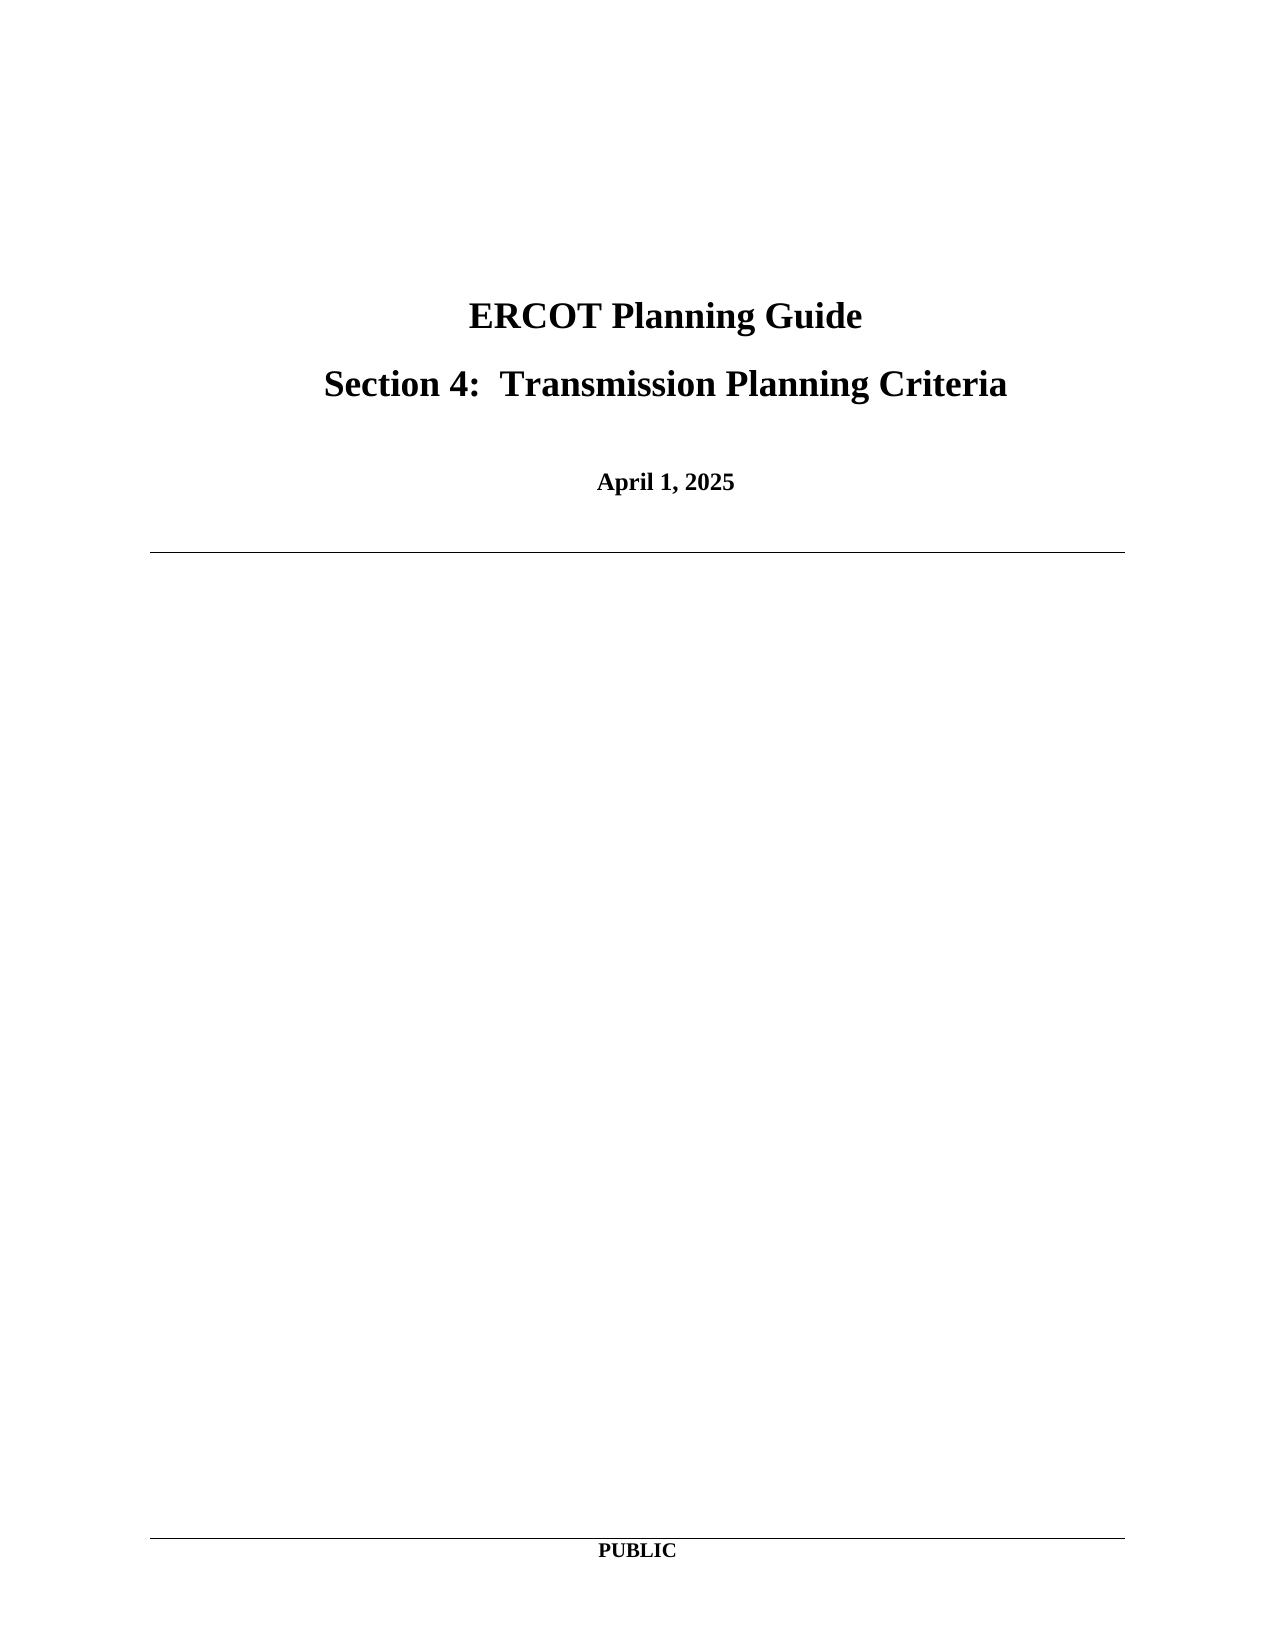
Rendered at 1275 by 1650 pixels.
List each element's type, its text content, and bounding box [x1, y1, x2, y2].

table_header ERCOT Planning Guide Section 4: Transmission Planning Criteria April 1, 2025 [150, 294, 1125, 552]
